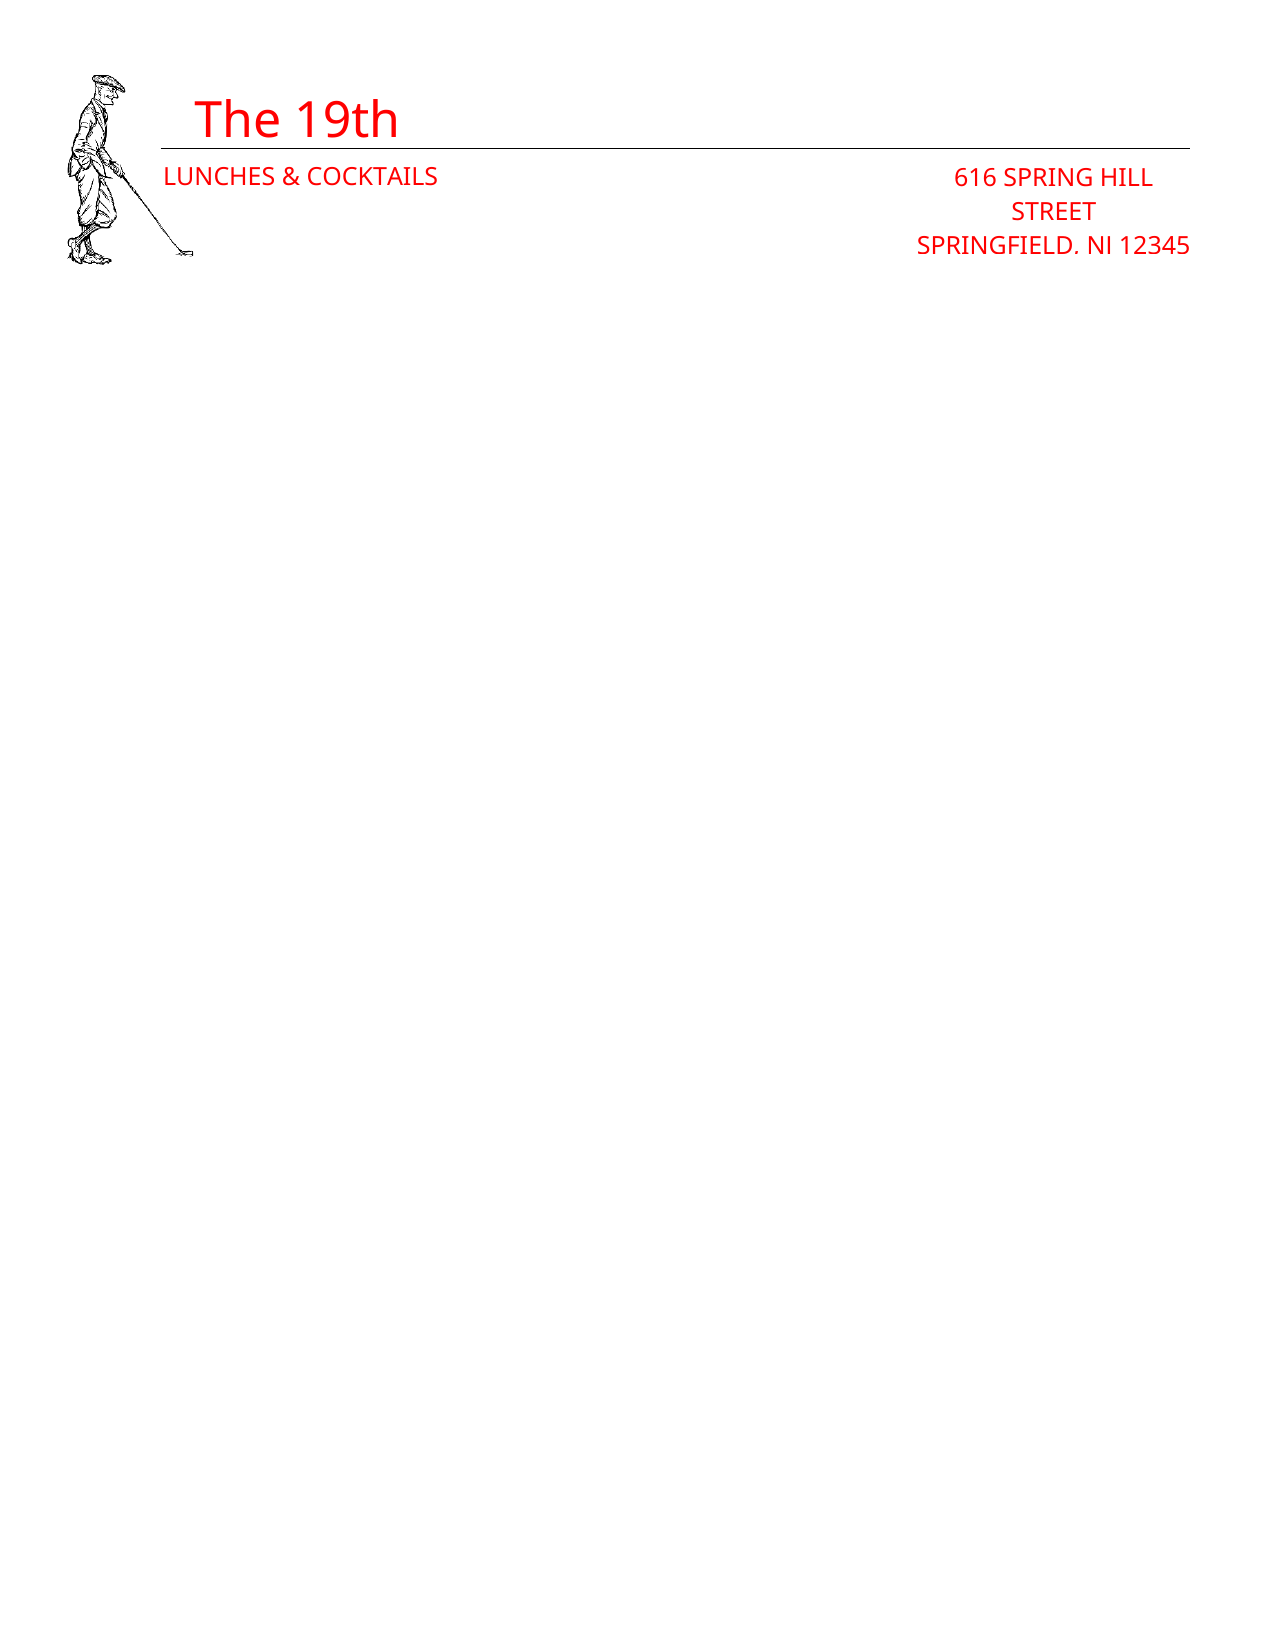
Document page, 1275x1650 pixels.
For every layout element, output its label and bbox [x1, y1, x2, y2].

picture [67, 75, 194, 265]
